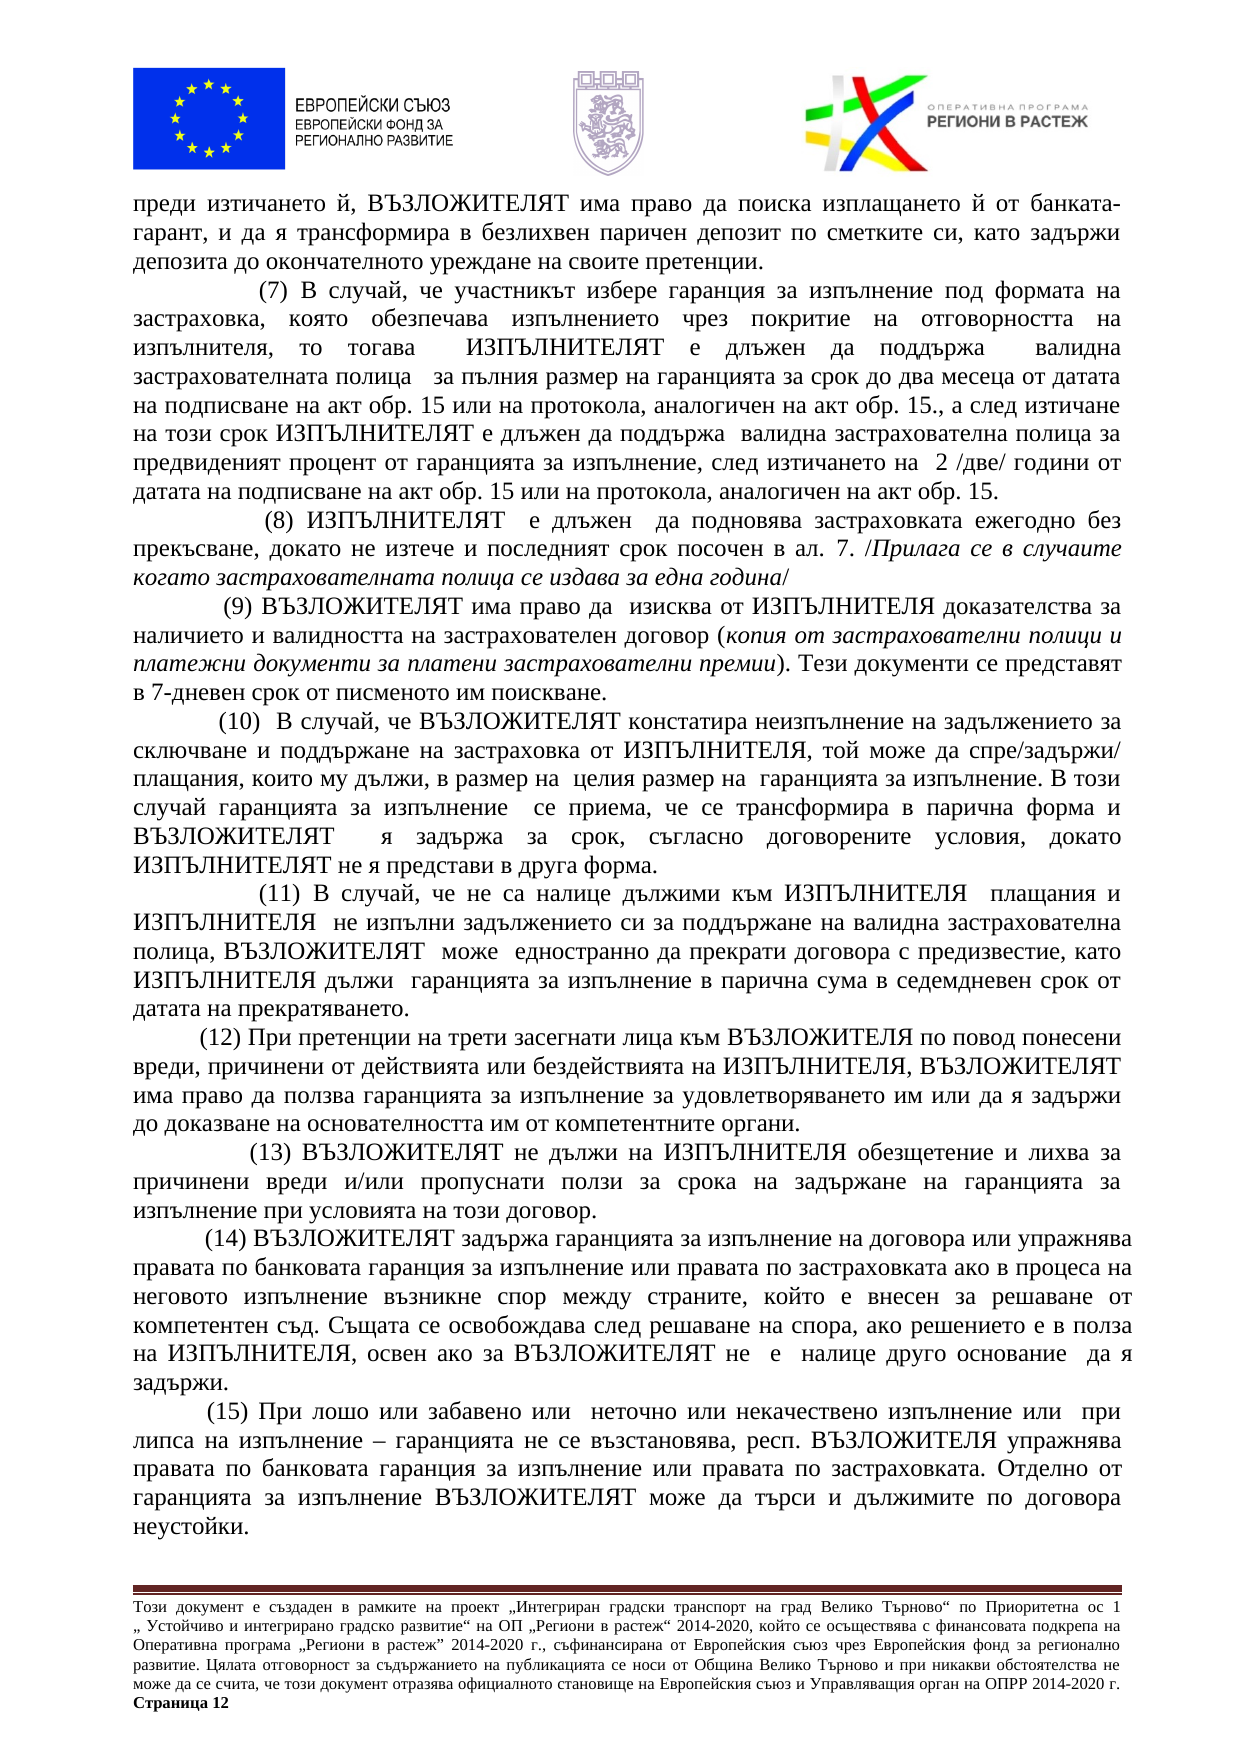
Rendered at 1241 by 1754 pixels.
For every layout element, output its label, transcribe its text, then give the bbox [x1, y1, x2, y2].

text (9) ВЪЗЛОЖИТЕЛЯТ има право да изисква от ИЗПЪЛНИТЕЛЯ доказателства за наличието и валидността на застрахователен договор (копия от застрахователни полици и платежни документи за платени застрахователни премии). Тези документи се представят в 7-дневен срок от писменото им поискване. [133, 591, 1122, 706]
text (15) При лошо или забавено или неточно или некачествено изпълнение или при липса на изпълнение – гаранцията не се възстановява, респ. ВЪЗЛОЖИТЕЛЯ упражнява правата по банковата гаранция за изпълнение или правата по застраховката. Отделно от гаранцията за изпълнение ВЪЗЛОЖИТЕЛЯТ може да търси и дължимите по договора неустойки. [133, 1396, 1122, 1540]
text (10) В случай, че ВЪЗЛОЖИТЕЛЯТ констатира неизпълнение на задължението за сключване и поддържане на застраховка от ИЗПЪЛНИТЕЛЯ, той може да спре/задържи/ плащания, които му дължи, в размер на целия размер на гаранцията за изпълнение. В този случай гаранцията за изпълнение се приема, че се трансформира в парична форма и ВЪЗЛОЖИТЕЛЯТ я задържа за срок, съгласно договорените условия, докато ИЗПЪЛНИТЕЛЯТ не я представи в друга форма. [133, 706, 1122, 878]
text (11) В случай, че не са налице дължими към ИЗПЪЛНИТЕЛЯ плащания и ИЗПЪЛНИТЕЛЯ не изпълни задължението си за поддържане на валидна застрахователна полица, ВЪЗЛОЖИТЕЛЯТ може едностранно да прекрати договора с предизвестие, като ИЗПЪЛНИТЕЛЯ дължи гаранцията за изпълнение в парична сума в седемдневен срок от датата на прекратяването. [133, 878, 1122, 1022]
text (12) При претенции на трети засегнати лица към ВЪЗЛОЖИТЕЛЯ по повод понесени вреди, причинени от действията или бездействията на ИЗПЪЛНИТЕЛЯ, ВЪЗЛОЖИТЕЛЯТ има право да ползва гаранцията за изпълнение за удовлетворяването им или да я задържи до доказване на основателността им от компетентните органи. [133, 1022, 1122, 1137]
text (14) ВЪЗЛОЖИТЕЛЯТ задържа гаранцията за изпълнение на договора или упражнява правата по банковата гаранция за изпълнение или правата по застраховката ако в процеса на неговото изпълнение възникне спор между страните, който е внесен за решаване от компетентен съд. Същата се освобождава след решаване на спора, ако решението е в полза на ИЗПЪЛНИТЕЛЯ, освен ако за ВЪЗЛОЖИТЕЛЯТ не е налице друго основание да я задържи. [133, 1223, 1133, 1396]
picture [790, 67, 1109, 178]
picture [118, 56, 481, 183]
text (7) В случай, че участникът избере гаранция за изпълнение под формата на застраховка, която обезпечава изпълнението чрез покритие на отговорността на изпълнителя, то тогава ИЗПЪЛНИТЕЛЯТ е длъжен да поддържа валидна застрахователната полица за пълния размер на гаранцията за срок до два месеца от датата на подписване на акт обр. 15 или на протокола, аналогичен на акт обр. 15., а след изтичане на този срок ИЗПЪЛНИТЕЛЯТ е длъжен да поддържа валидна застрахователна полица за предвиденият процент от гаранцията за изпълнение, след изтичането на 2 /две/ години от датата на подписване на акт обр. 15 или на протокола, аналогичен на акт обр. 15. [133, 275, 1122, 505]
text (13) ВЪЗЛОЖИТЕЛЯТ не дължи на ИЗПЪЛНИТЕЛЯ обезщетение и лихва за причинени вреди и/или пропуснати ползи за срока на задържане на гаранцията за изпълнение при условията на този договор. [133, 1137, 1122, 1223]
text (8) ИЗПЪЛНИТЕЛЯТ е длъжен да подновява застраховката ежегодно без прекъсване, докато не изтече и последният срок посочен в ал. 7. /Прилага се в случаите когато застрахователната полица се издава за една година/ [133, 505, 1122, 591]
